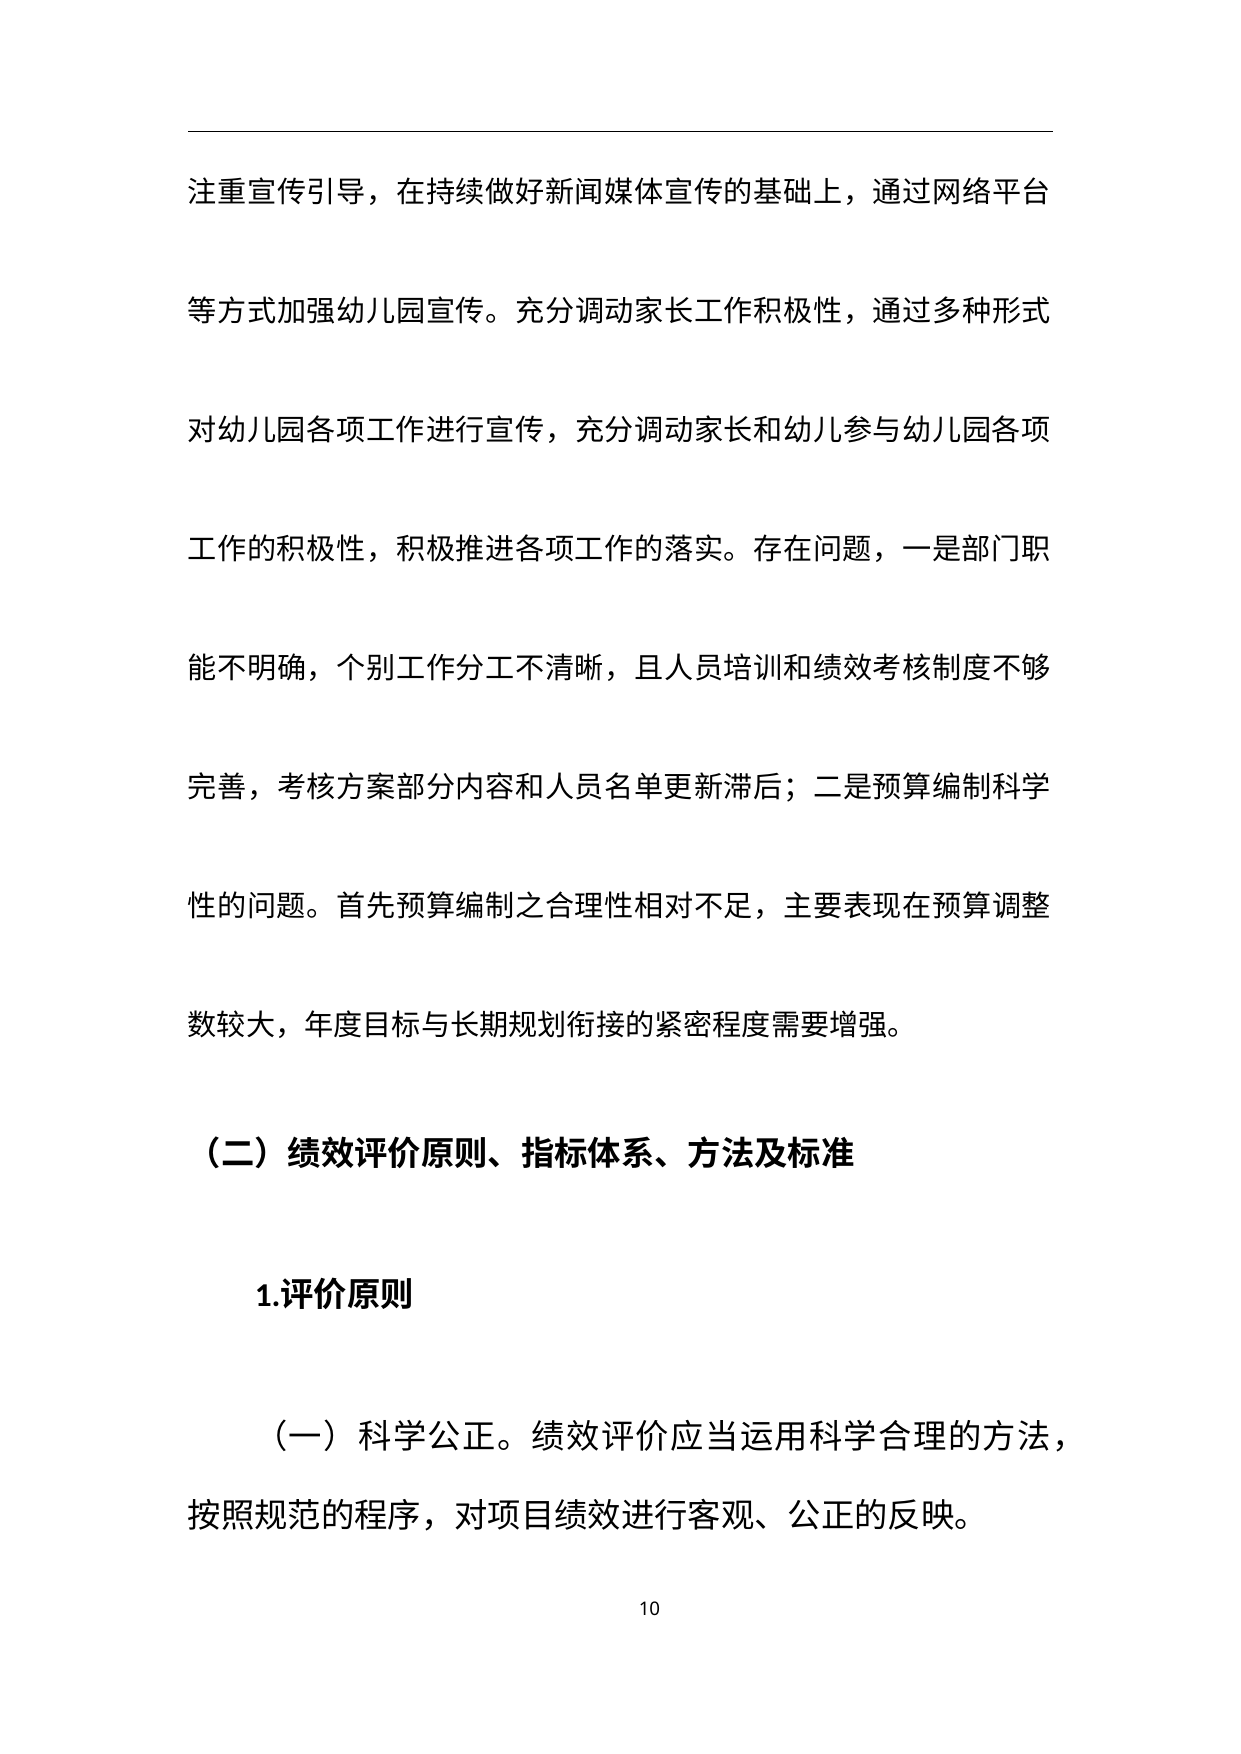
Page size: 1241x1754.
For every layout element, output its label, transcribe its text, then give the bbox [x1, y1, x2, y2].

text （一）科学公正。绩效评价应当运用科学合理的方法，按照规范的程序，对项目绩效进行客观、公正的反映。 [187, 1394, 1053, 1553]
subtitle 1.评价原则 [187, 1253, 1053, 1332]
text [187, 150, 1053, 1063]
subtitle （二）绩效评价原则、指标体系、方法及标准 [187, 1111, 1053, 1190]
